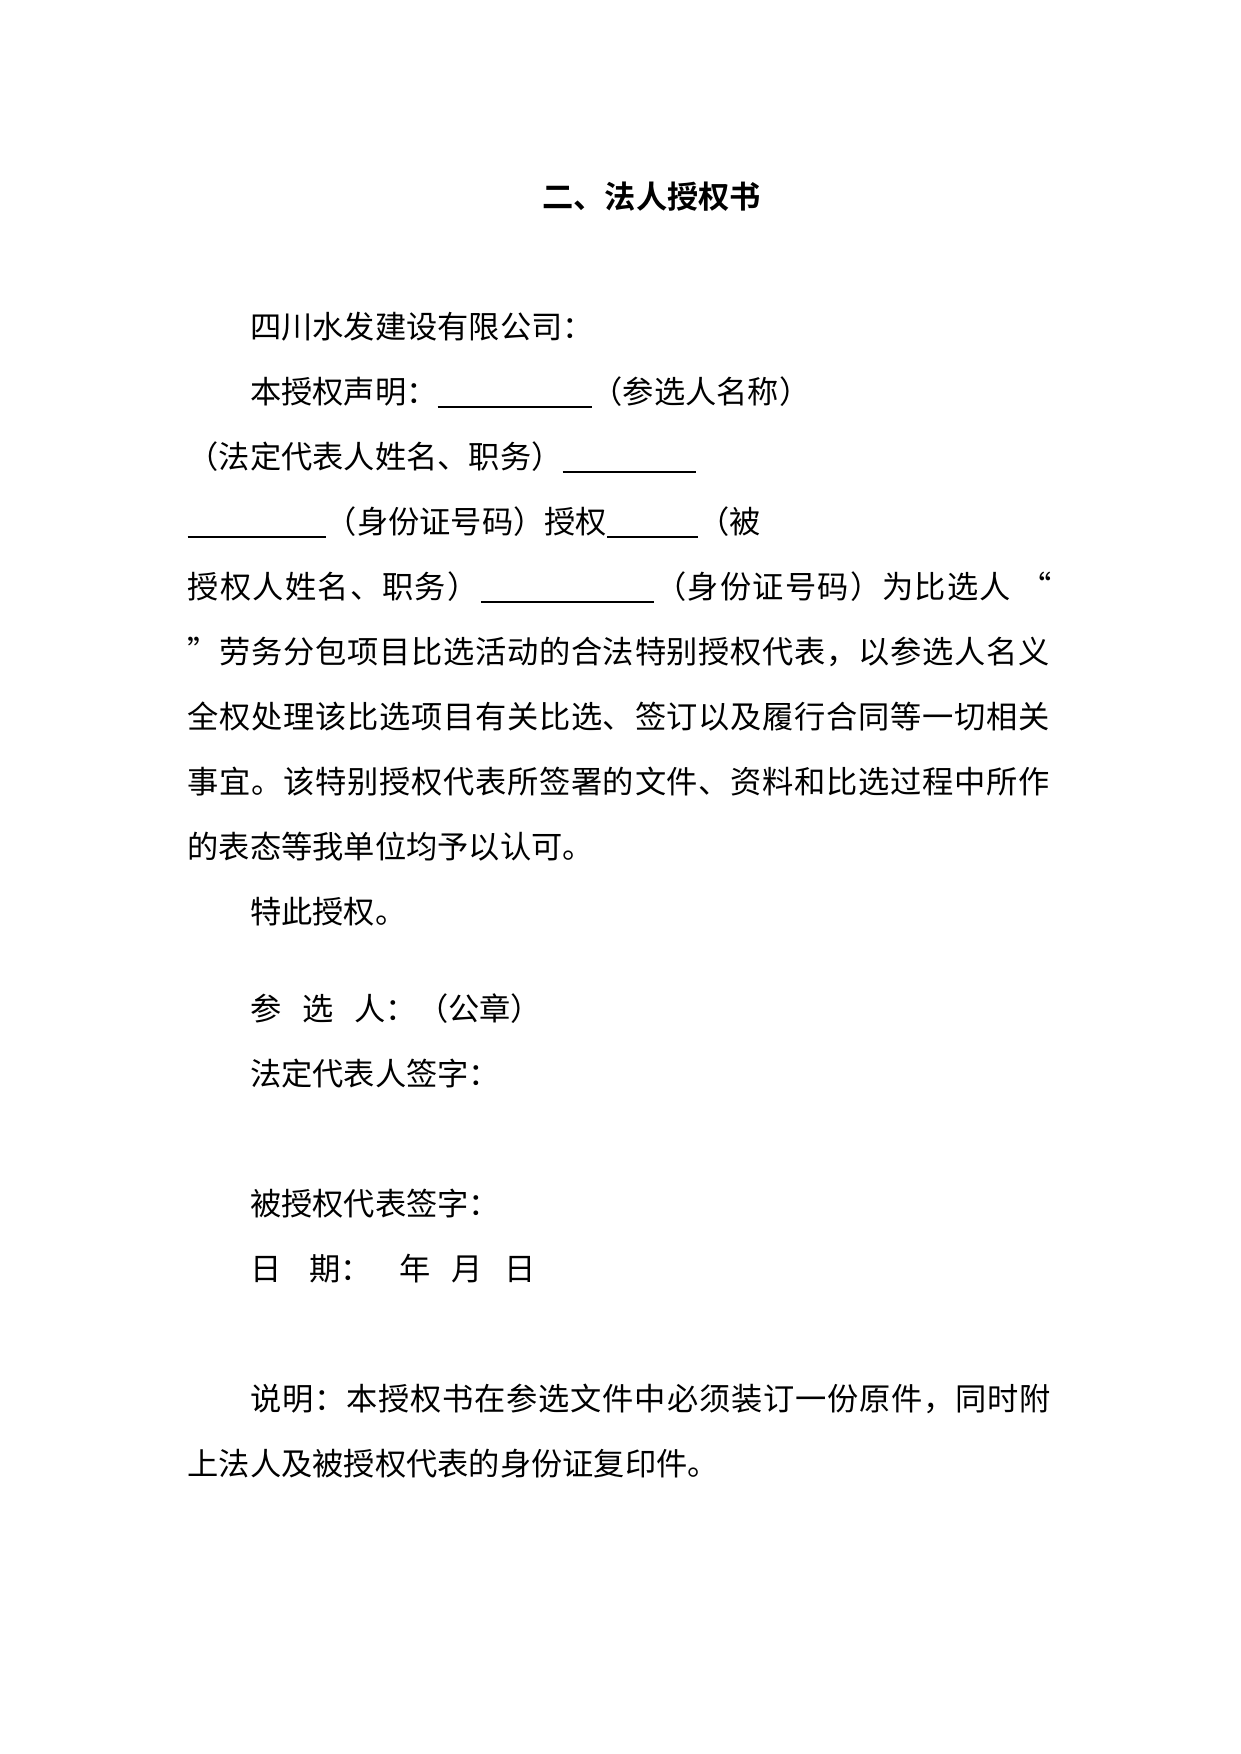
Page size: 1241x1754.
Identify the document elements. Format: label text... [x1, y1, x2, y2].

text （法定代表人姓名、职务） [187, 422, 1053, 487]
text 特此授权。 [187, 877, 1053, 942]
text 参 选 人：（公章） [187, 974, 1053, 1039]
text （身份证号码）授权 （被 [187, 487, 1053, 552]
text 说明：本授权书在参选文件中必须装订一份原件，同时附上法人及被授权代表的身份证复印件。 [187, 1364, 1053, 1494]
text 法定代表人签字： [187, 1039, 1053, 1104]
text 四川水发建设有限公司： [187, 292, 1053, 357]
text 授权人姓名、职务） （身份证号码）为比选人 “ ”劳务分包项目比选活动的合法特别授权代表，以参选人名义全权处理该比选项目有关比选、签订以及履行合同等一切相关事宜。该特别授权代表所签署的文件、资料和比选过程中所作的表态等我单位均予以认可。 [187, 552, 1053, 877]
text 本授权声明： （参选人名称） [187, 357, 1053, 422]
text 日 期： 年 月 日 [187, 1234, 1053, 1299]
text 被授权代表签字： [187, 1169, 1053, 1234]
text 二、法人授权书 [187, 162, 1053, 227]
